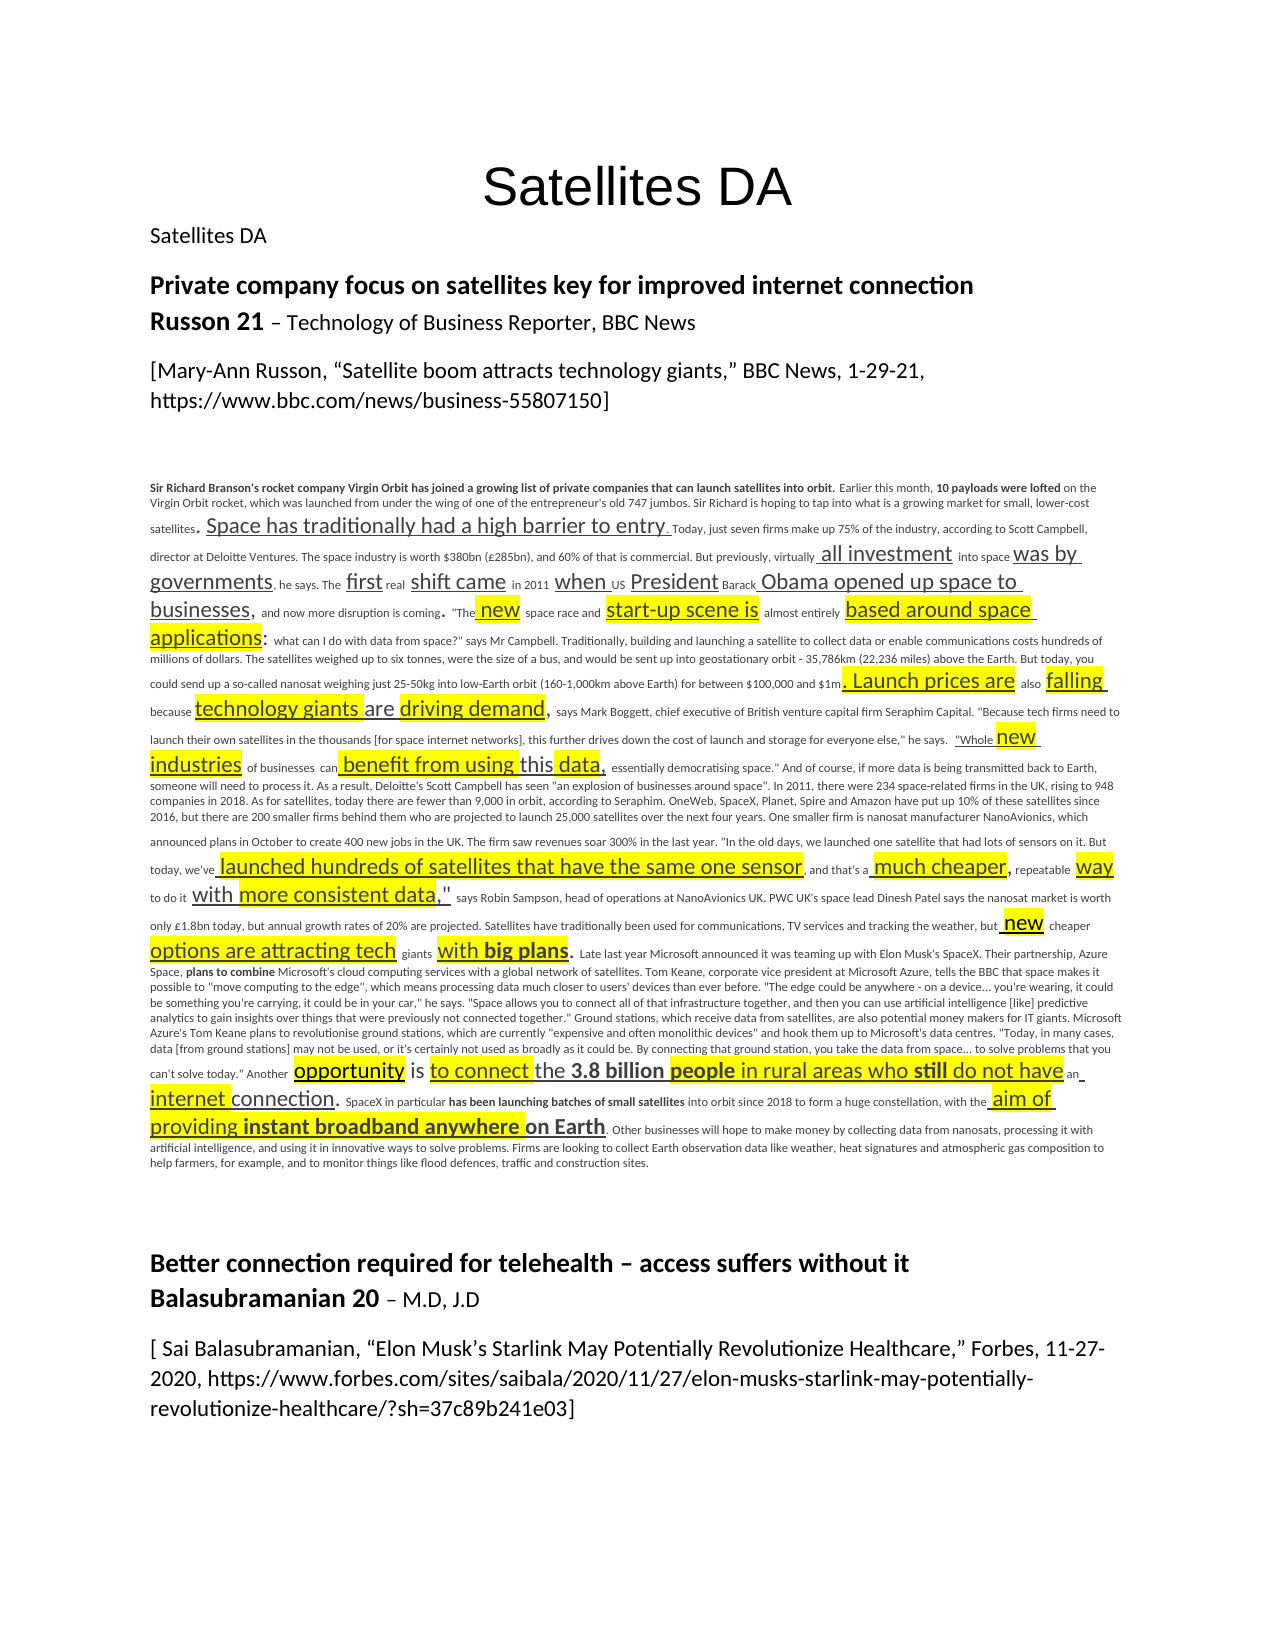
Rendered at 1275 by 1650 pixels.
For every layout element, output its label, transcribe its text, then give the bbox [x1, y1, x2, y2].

subtitle Better connection required for telehealth – access suffers without it [150, 1246, 1125, 1279]
text [ Sai Balasubramanian, “Elon Musk’s Starlink May Potentially Revolutionize Healthcare,” Forbes, 11-27-2020, https://www.forbes.com/sites/saibala/2020/11/27/elon-musks-starlink-may-potentially-revolutionize-healthcare/?sh=37c89b241e03] [150, 1334, 1125, 1422]
text Russon 21 – Technology of Business Reporter, BBC News [150, 304, 1125, 337]
subtitle Private company focus on satellites key for improved internet connection [150, 268, 1125, 301]
text Sir Richard Branson's rocket company Virgin Orbit has joined a growing list of private companies that can launch satellites into orbit. Earlier this month, 10 payloads were lofted on the Virgin Orbit rocket, which was launched from under the wing of one of the entrepreneur's old 747 jumbos. Sir Richard is hoping to tap into what is a growing market for small, lower-cost satellites. Space has traditionally had a high barrier to entry. Today, just seven firms make up 75% of the industry, according to Scott Campbell, director at Deloitte Ventures. The space industry is worth $380bn (£285bn), and 60% of that is commercial. But previously, virtually all investment into space was by governments, he says. The first real shift came in 2011 when US President Barack Obama opened up space to businesses, and now more disruption is coming. "The new space race and start-up scene is almost entirely based around space applications: what can I do with data from space?" says Mr Campbell. Traditionally, building and launching a satellite to collect data or enable communications costs hundreds of millions of dollars. The satellites weighed up to six tonnes, were the size of a bus, and would be sent up into geostationary orbit - 35,786km (22,236 miles) above the Earth. But today, you could send up a so-called nanosat weighing just 25-50kg into low-Earth orbit (160-1,000km above Earth) for between $100,000 and $1m. Launch prices are also falling because technology giants are driving demand, says Mark Boggett, chief executive of British venture capital firm Seraphim Capital. "Because tech firms need to launch their own satellites in the thousands [for space internet networks], this further drives down the cost of launch and storage for everyone else," he says. "Whole new industries of businesses can benefit from using this data, essentially democratising space." And of course, if more data is being transmitted back to Earth, someone will need to process it. As a result, Deloitte's Scott Campbell has seen "an explosion of businesses around space". In 2011, there were 234 space-related firms in the UK, rising to 948 companies in 2018. As for satellites, today there are fewer than 9,000 in orbit, according to Seraphim. OneWeb, SpaceX, Planet, Spire and Amazon have put up 10% of these satellites since 2016, but there are 200 smaller firms behind them who are projected to launch 25,000 satellites over the next four years. One smaller firm is nanosat manufacturer NanoAvionics, which announced plans in October to create 400 new jobs in the UK. The firm saw revenues soar 300% in the last year. "In the old days, we launched one satellite that had lots of sensors on it. But today, we've launched hundreds of satellites that have the same one sensor, and that's a much cheaper, repeatable way to do it with more consistent data," says Robin Sampson, head of operations at NanoAvionics UK. PWC UK's space lead Dinesh Patel says the nanosat market is worth only £1.8bn today, but annual growth rates of 20% are projected. Satellites have traditionally been used for communications, TV services and tracking the weather, but new cheaper options are attracting tech giants with big plans. Late last year Microsoft announced it was teaming up with Elon Musk's SpaceX. Their partnership, Azure Space, plans to combine Microsoft's cloud computing services with a global network of satellites. Tom Keane, corporate vice president at Microsoft Azure, tells the BBC that space makes it possible to "move computing to the edge", which means processing data much closer to users' devices than ever before. "The edge could be anywhere - on a device... you're wearing, it could be something you're carrying, it could be in your car," he says. "Space allows you to connect all of that infrastructure together, and then you can use artificial intelligence [like] predictive analytics to gain insights over things that were previously not connected together." Ground stations, which receive data from satellites, are also potential money makers for IT giants. Microsoft Azure's Tom Keane plans to revolutionise ground stations, which are currently "expensive and often monolithic devices" and hook them up to Microsoft's data centres. "Today, in many cases, data [from ground stations] may not be used, or it's certainly not used as broadly as it could be. By connecting that ground station, you take the data from space... to solve problems that you can't solve today." Another opportunity is to connect the 3.8 billion people in rural areas who still do not have an internet connection. SpaceX in particular has been launching batches of small satellites into orbit since 2018 to form a huge constellation, with the aim of providing instant broadband anywhere on Earth. Other businesses will hope to make money by collecting data from nanosats, processing it with artificial intelligence, and using it in innovative ways to solve problems. Firms are looking to collect Earth observation data like weather, heat signatures and atmospheric gas composition to help farmers, for example, and to monitor things like flood defences, traffic and construction sites. [150, 480, 1125, 1171]
text Balasubramanian 20 – M.D, J.D [150, 1281, 1125, 1314]
text Satellites DA [150, 221, 1125, 249]
text [Mary-Ann Russon, “Satellite boom attracts technology giants,” BBC News, 1-29-21, https://www.bbc.com/news/business-55807150] [150, 356, 1125, 414]
title Satellites DA [150, 154, 1125, 216]
